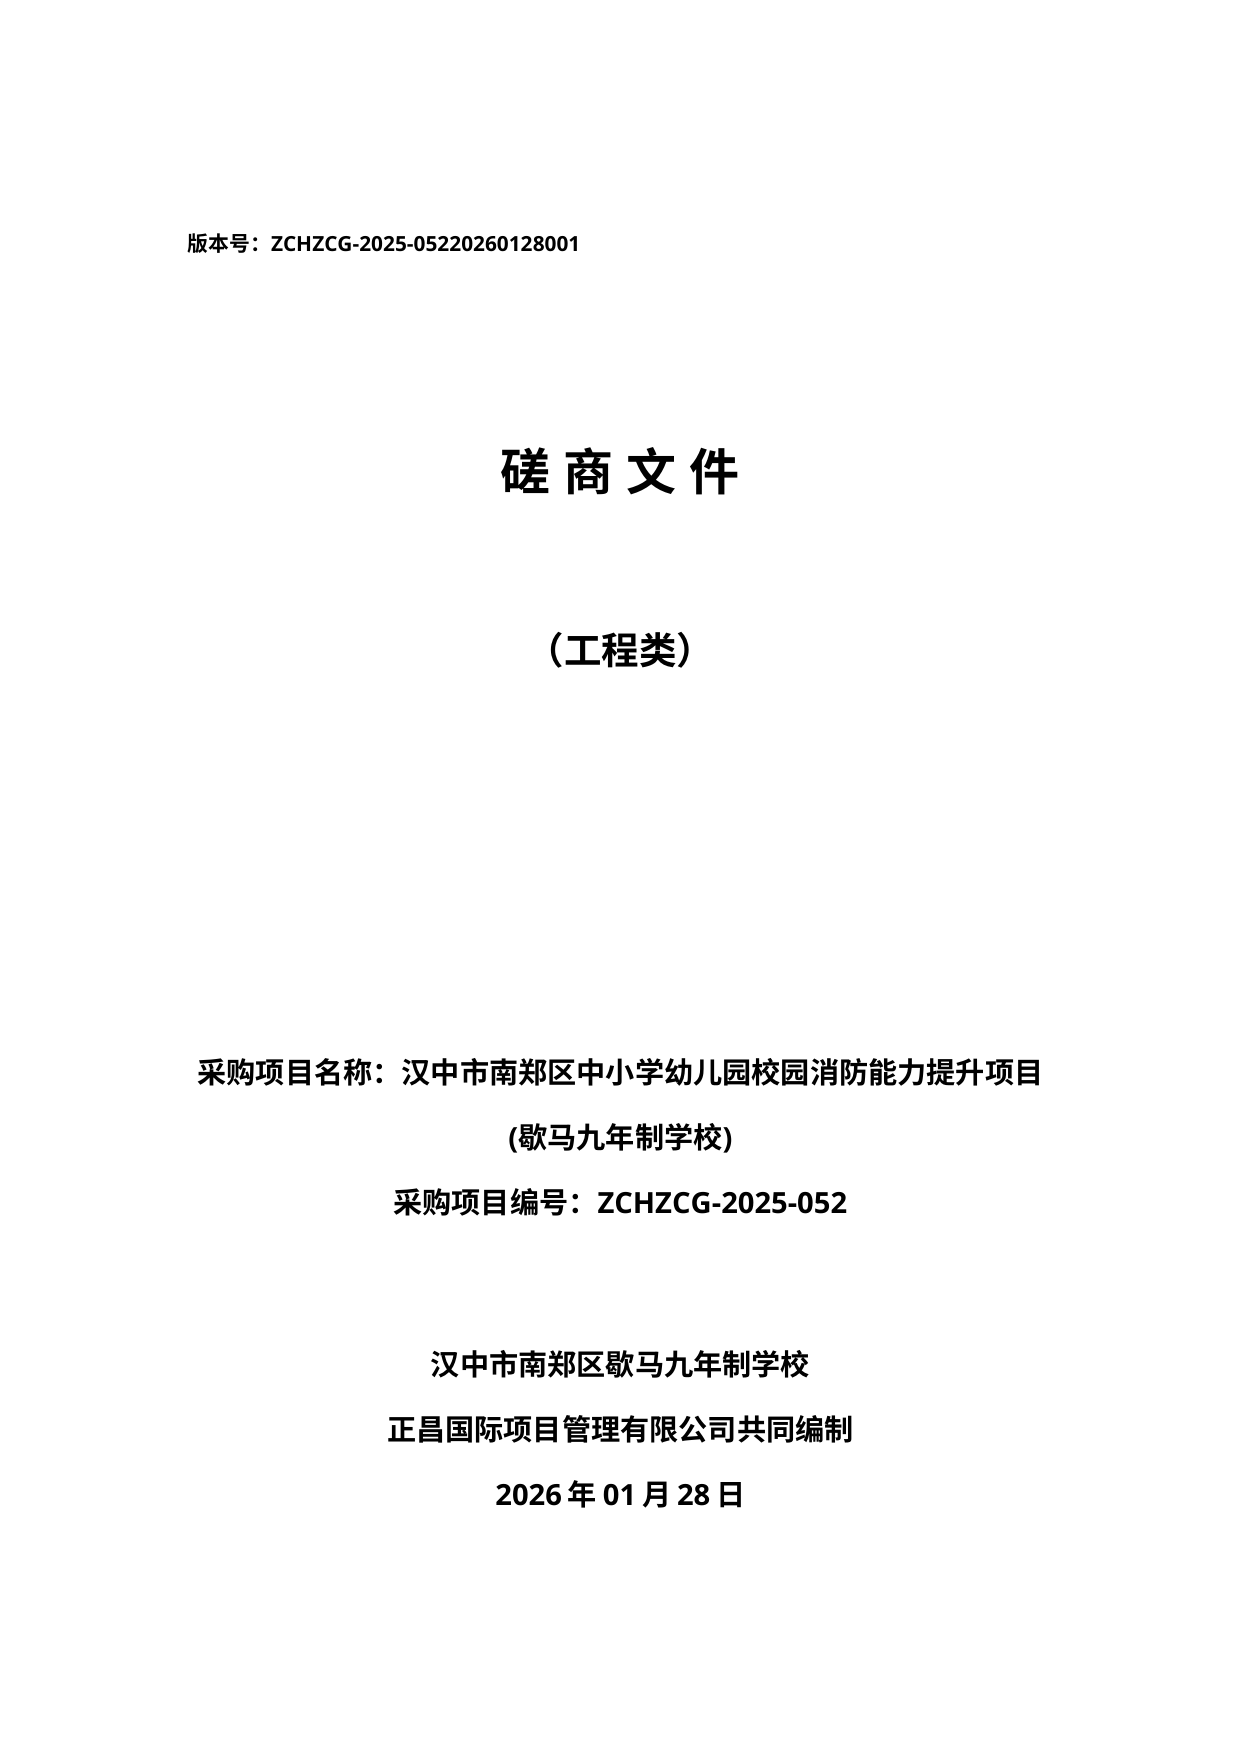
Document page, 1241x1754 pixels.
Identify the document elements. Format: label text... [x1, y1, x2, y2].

text （工程类） [187, 617, 1053, 1039]
text 采购项目名称：汉中市南郑区中小学幼儿园校园消防能力提升项目(歇马九年制学校) [187, 1039, 1053, 1169]
text 采购项目编号：ZCHZCG-2025-052 [187, 1169, 1053, 1332]
text 2026年01月28日 [187, 1462, 1053, 1527]
text 正昌国际项目管理有限公司共同编制 [187, 1397, 1053, 1462]
text 磋 商 文 件 [187, 422, 1053, 617]
text 汉中市南郑区歇马九年制学校 [187, 1332, 1053, 1397]
text 版本号：ZCHZCG-2025-05220260128001 [187, 227, 1053, 422]
